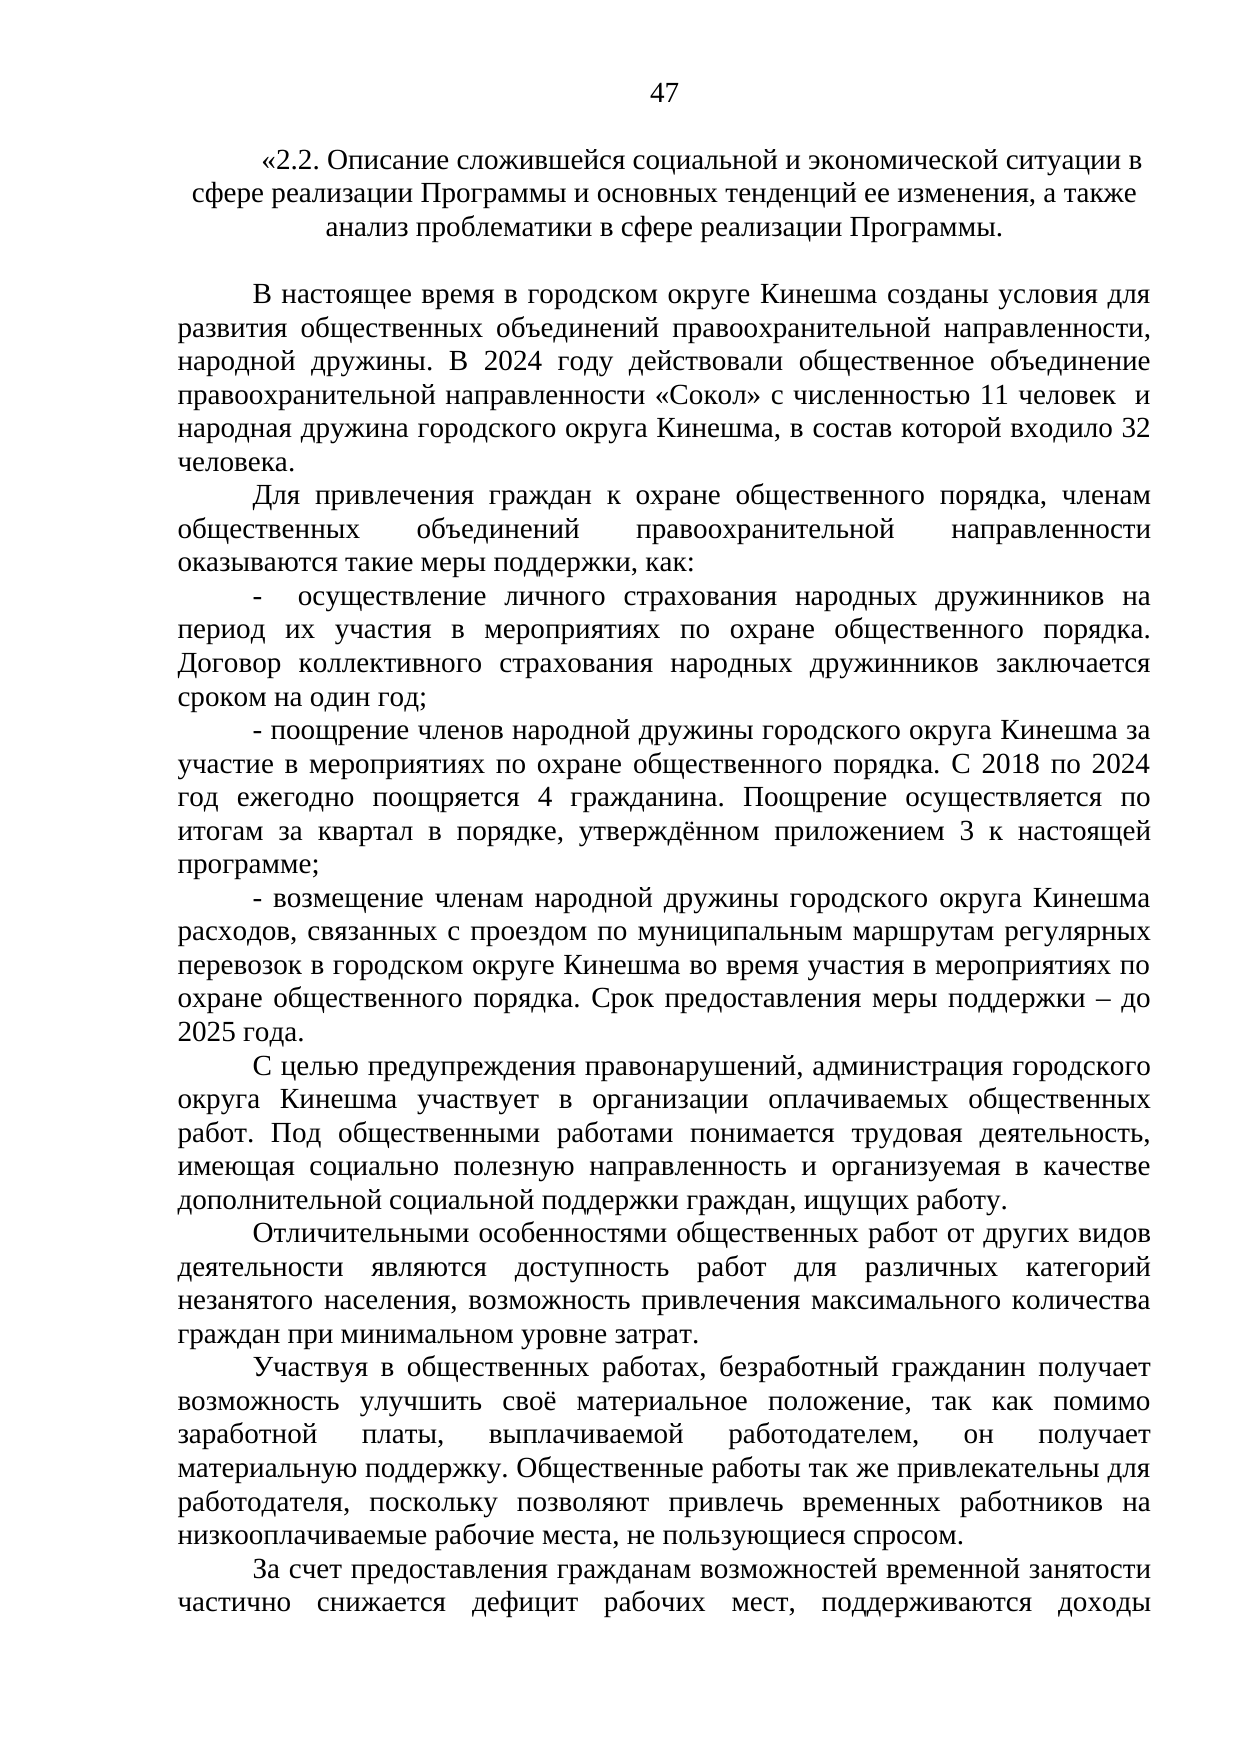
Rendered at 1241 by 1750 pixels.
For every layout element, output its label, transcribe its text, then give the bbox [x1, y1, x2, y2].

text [177, 1551, 1152, 1618]
text - осуществление личного страхования народных дружинников на период их участия в мероприятиях по охране общественного порядка. Договор коллективного страхования народных дружинников заключается сроком на один год; [177, 578, 1152, 712]
text Для привлечения граждан к охране общественного порядка, членам общественных объединений правоохранительной направленности оказываются такие меры поддержки, как: [177, 477, 1152, 578]
text - возмещение членам народной дружины городского округа Кинешма расходов, связанных с проездом по муниципальным маршрутам регулярных перевозок в городском округе Кинешма во время участия в мероприятиях по охране общественного порядка. Срок предоставления меры поддержки – до 2025 года. [177, 880, 1152, 1048]
text «2.2. Описание сложившейся социальной и экономической ситуации в сфере реализации Программы и основных тенденций ее изменения, а также анализ проблематики в сфере реализации Программы. [177, 142, 1152, 243]
text Участвуя в общественных работах, безработный гражданин получает возможность улучшить своё материальное положение, так как помимо заработной платы, выплачиваемой работодателем, он получает материальную поддержку. Общественные работы так же привлекательны для работодателя, поскольку позволяют привлечь временных работников на низкооплачиваемые рабочие места, не пользующиеся спросом. [177, 1349, 1152, 1551]
text - поощрение членов народной дружины городского округа Кинешма за участие в мероприятиях по охране общественного порядка. С 2018 по 2024 год ежегодно поощряется 4 гражданина. Поощрение осуществляется по итогам за квартал в порядке, утверждённом приложением 3 к настоящей программе; [177, 712, 1152, 880]
text С целью предупреждения правонарушений, администрация городского округа Кинешма участвует в организации оплачиваемых общественных работ. Под общественными работами понимается трудовая деятельность, имеющая социально полезную направленность и организуемая в качестве дополнительной социальной поддержки граждан, ищущих работу. [177, 1048, 1152, 1215]
text Отличительными особенностями общественных работ от других видов деятельности являются доступность работ для различных категорий незанятого населения, возможность привлечения максимального количества граждан при минимальном уровне затрат. [177, 1215, 1152, 1349]
text В настоящее время в городском округе Кинешма созданы условия для развития общественных объединений правоохранительной направленности, народной дружины. В 2024 году действовали общественное объединение правоохранительной направленности «Сокол» с численностью 11 человек и народная дружина городского округа Кинешма, в состав которой входило 32 человека. [177, 276, 1152, 477]
